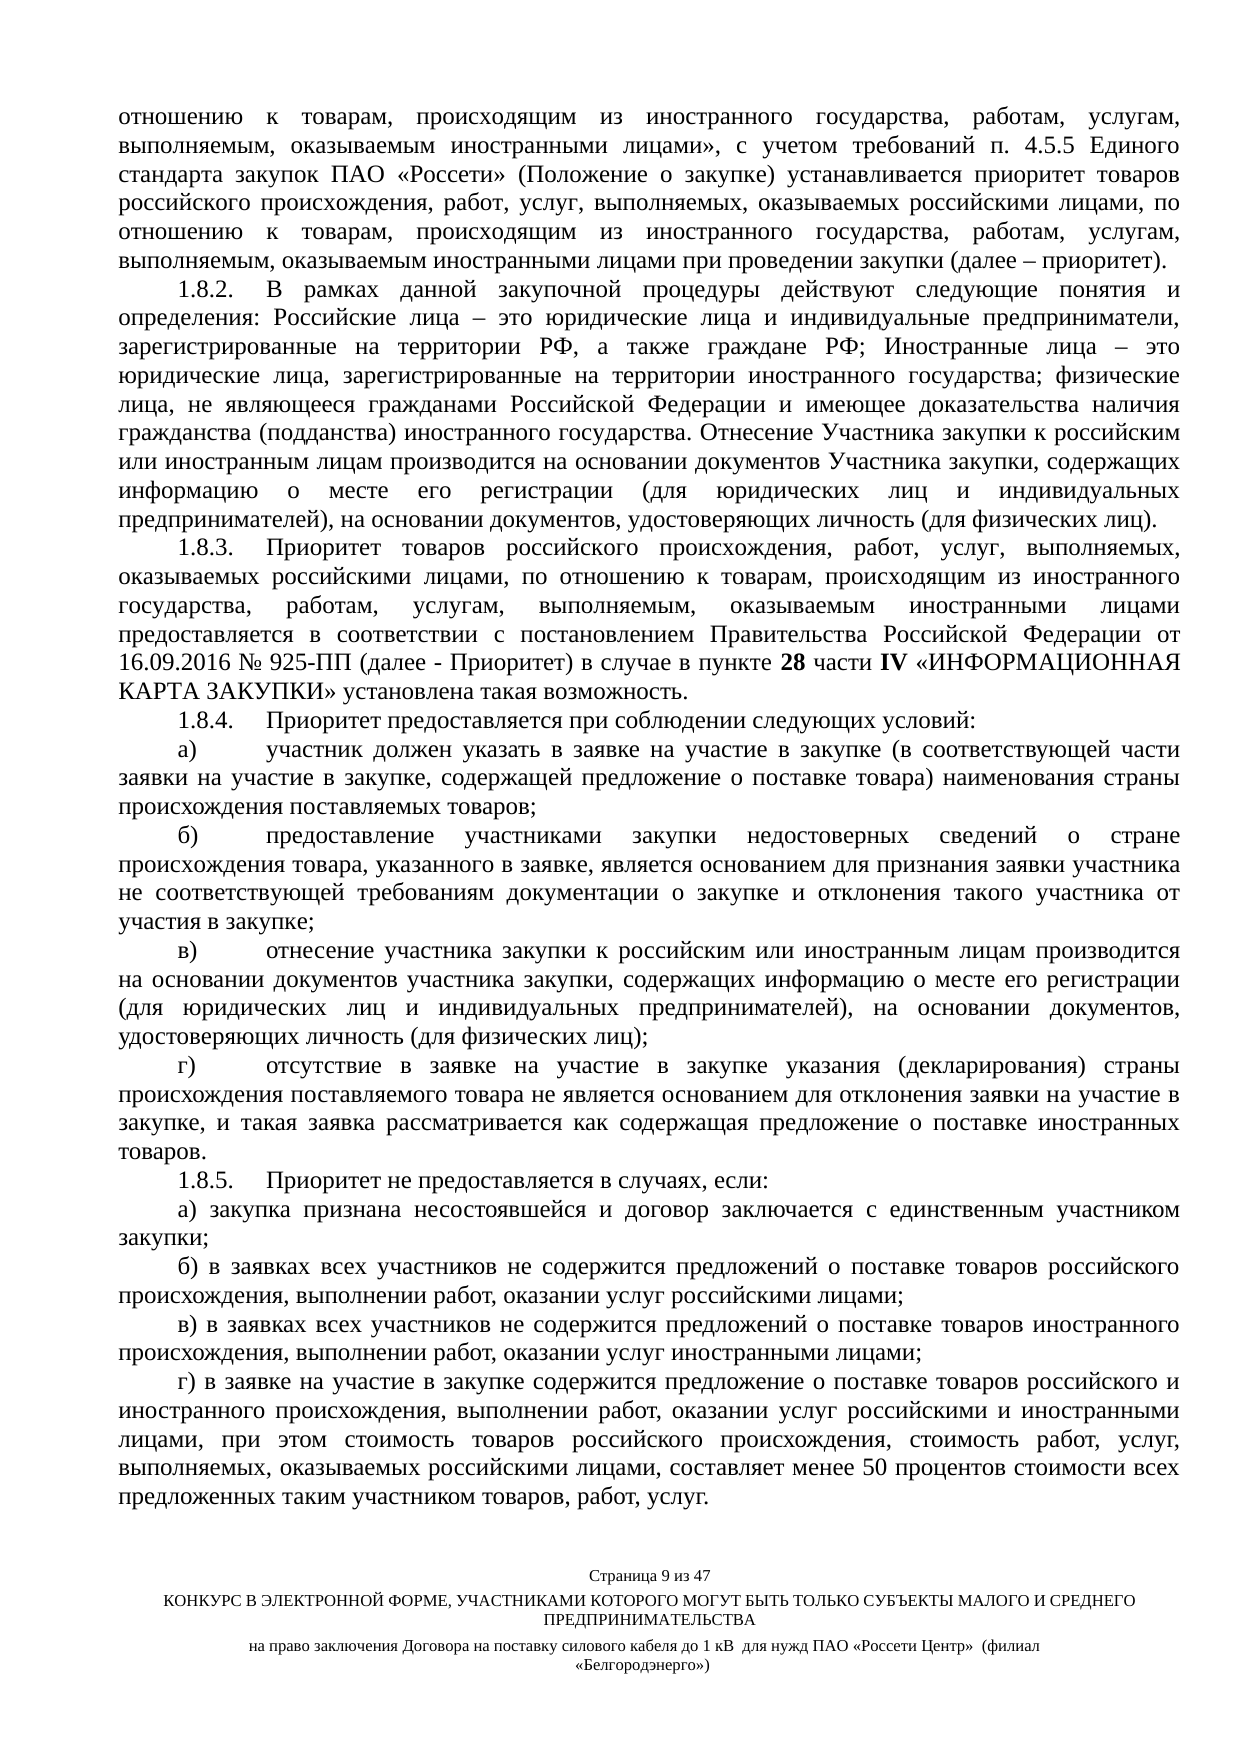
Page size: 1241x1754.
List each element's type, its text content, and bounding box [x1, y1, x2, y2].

subtitle Приоритет товаров российского происхождения, работ, услуг, выполняемых, оказываемых российскими лицами, по отношению к товарам, происходящим из иностранного государства, работам, услугам, выполняемым, оказываемым иностранными лицами предоставляется в соответствии с постановлением Правительства Российской Федерации от 16.09.2016 № 925-ПП (далее - Приоритет) в случае в пункте 28 части IV «ИНФОРМАЦИОННАЯ КАРТА ЗАКУПКИ» установлена такая возможность. [118, 532, 1181, 705]
list отсутствие в заявке на участие в закупке указания (декларирования) страны происхождения поставляемого товара не является основанием для отклонения заявки на участие в закупке, и такая заявка рассматривается как содержащая предложение о поставке иностранных товаров. [118, 1050, 1181, 1165]
list а) закупка признана несостоявшейся и договор заключается с единственным участником закупки; [118, 1194, 1181, 1251]
list б) в заявках всех участников не содержится предложений о поставке товаров российского происхождения, выполнении работ, оказании услуг российскими лицами; [118, 1251, 1181, 1309]
list предоставление участниками закупки недостоверных сведений о стране происхождения товара, указанного в заявке, является основанием для признания заявки участника не соответствующей требованиям документации о закупке и отклонения такого участника от участия в закупке; [118, 820, 1181, 935]
list г) в заявке на участие в закупке содержится предложение о поставке товаров российского и иностранного происхождения, выполнении работ, оказании услуг российскими и иностранными лицами, при этом стоимость товаров российского происхождения, стоимость работ, услуг, выполняемых, оказываемых российскими лицами, составляет менее 50 процентов стоимости всех предложенных таким участником товаров, работ, услуг. [118, 1366, 1181, 1510]
subtitle Приоритет предоставляется при соблюдении следующих условий: [118, 705, 1181, 734]
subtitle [118, 101, 1181, 274]
list отнесение участника закупки к российским или иностранным лицам производится на основании документов участника закупки, содержащих информацию о месте его регистрации (для юридических лиц и индивидуальных предпринимателей), на основании документов, удостоверяющих личность (для физических лиц); [118, 935, 1181, 1050]
list в) в заявках всех участников не содержится предложений о поставке товаров иностранного происхождения, выполнении работ, оказании услуг иностранными лицами; [118, 1309, 1181, 1366]
subtitle В рамках данной закупочной процедуры действуют следующие понятия и определения: Российские лица – это юридические лица и индивидуальные предприниматели, зарегистрированные на территории РФ, а также граждане РФ; Иностранные лица – это юридические лица, зарегистрированные на территории иностранного государства; физические лица, не являющееся гражданами Российской Федерации и имеющее доказательства наличия гражданства (подданства) иностранного государства. Отнесение Участника закупки к российским или иностранным лицам производится на основании документов Участника закупки, содержащих информацию о месте его регистрации (для юридических лиц и индивидуальных предпринимателей), на основании документов, удостоверяющих личность (для физических лиц). [118, 274, 1181, 532]
subtitle Приоритет не предоставляется в случаях, если: [118, 1165, 1181, 1194]
list участник должен указать в заявке на участие в закупке (в соответствующей части заявки на участие в закупке, содержащей предложение о поставке товара) наименования страны происхождения поставляемых товаров; [118, 734, 1181, 820]
